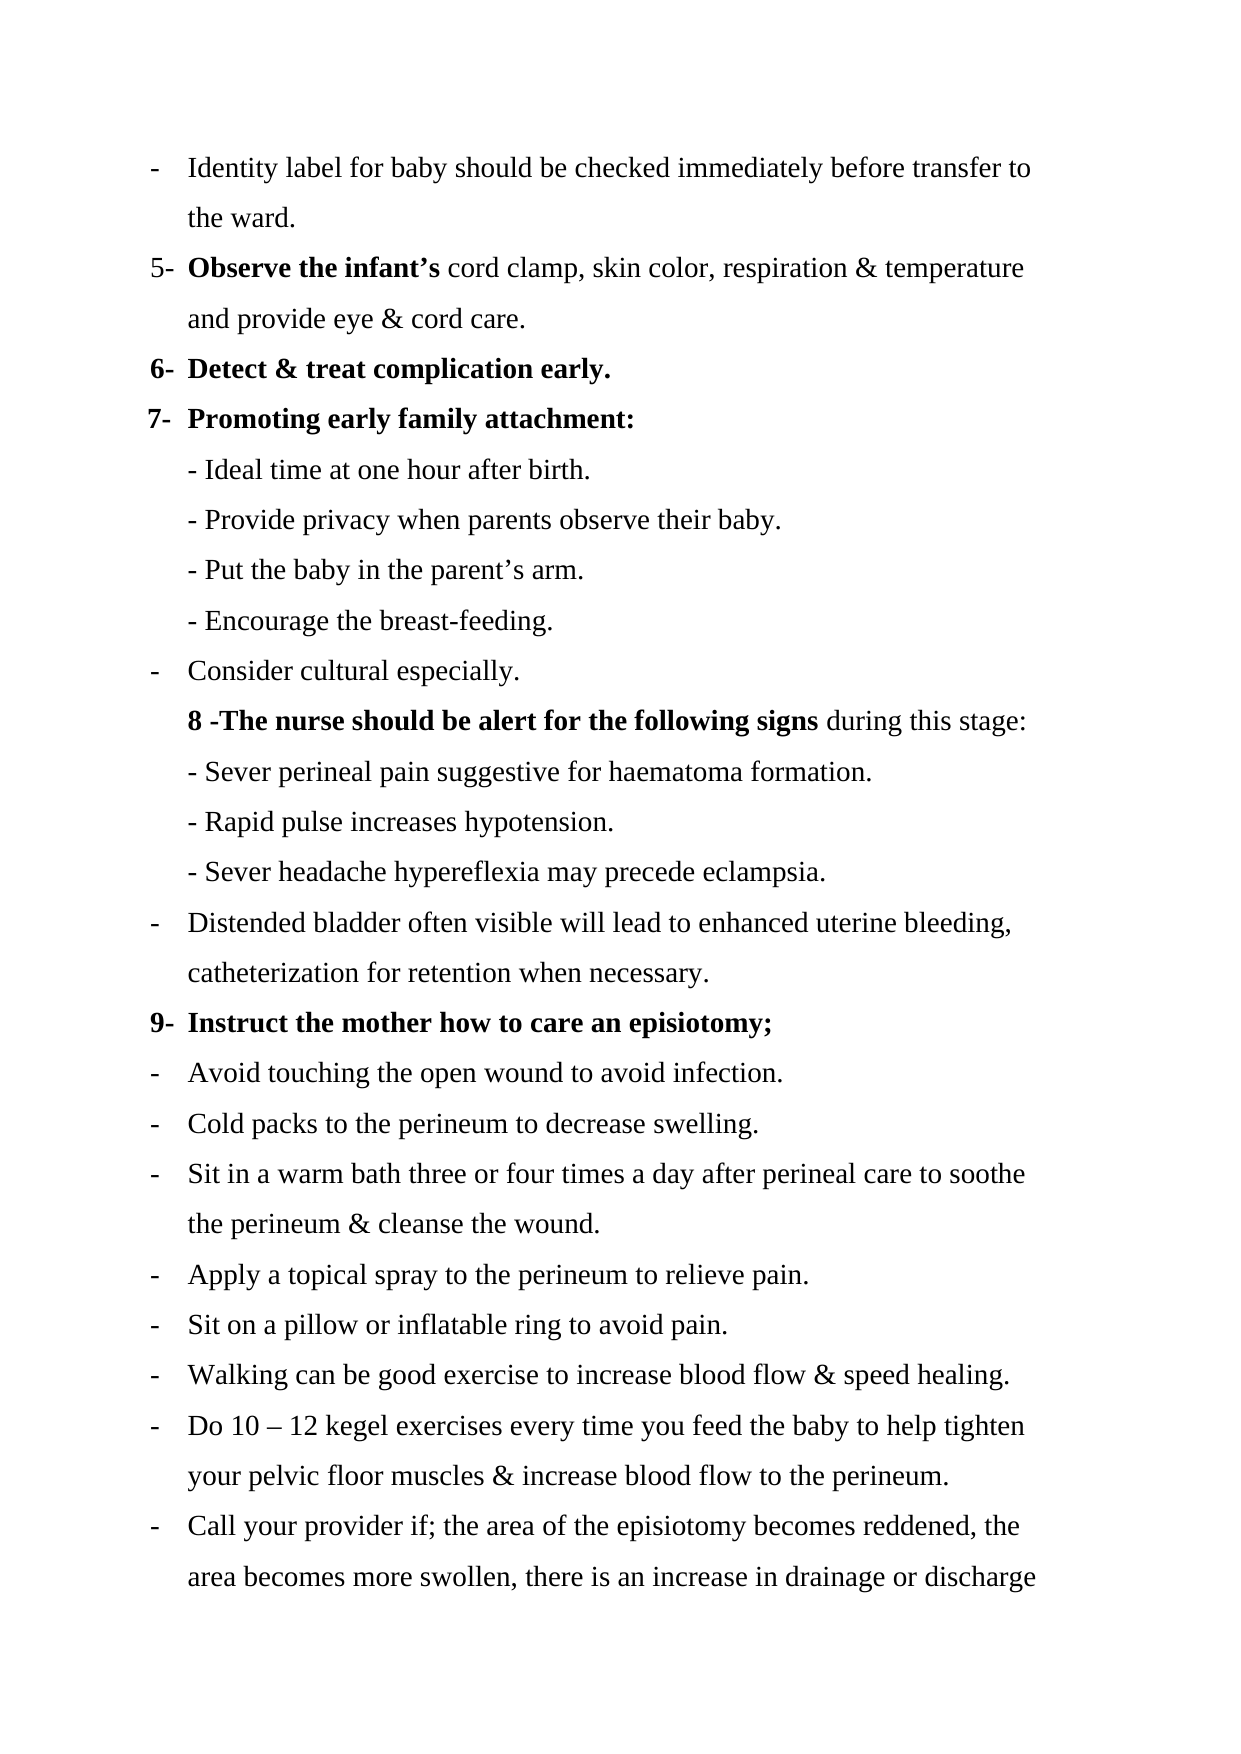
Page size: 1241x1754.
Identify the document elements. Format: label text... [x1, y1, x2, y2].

list Avoid touching the open wound to avoid infection. [150, 1056, 1053, 1089]
text - Sever perineal pain suggestive for haematoma formation. [187, 754, 1053, 787]
list Promoting early family attachment: [147, 402, 1053, 435]
list Cold packs to the perineum to decrease swelling. [150, 1106, 1053, 1139]
list Distended bladder often visible will lead to enhanced uterine bleeding, catheterization for retention when necessary. [150, 905, 1053, 988]
list Walking can be good exercise to increase blood flow & speed healing. [150, 1357, 1053, 1391]
text 8 -The nurse should be alert for the following signs during this stage: [187, 703, 1053, 737]
list Instruct the mother how to care an episiotomy; [150, 1005, 1053, 1039]
text - Rapid pulse increases hypotension. [187, 804, 1053, 838]
list Apply a topical spray to the perineum to relieve pain. [150, 1257, 1053, 1290]
text - Ideal time at one hour after birth. [187, 452, 1053, 485]
list Identity label for baby should be checked immediately before transfer to the ward. [150, 150, 1053, 234]
list Sit on a pillow or inflatable ring to avoid pain. [150, 1307, 1053, 1341]
text - Encourage the breast-feeding. [187, 603, 1053, 636]
list Detect & treat complication early. [150, 351, 1053, 385]
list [150, 1508, 1053, 1592]
list Consider cultural especially. [150, 653, 1053, 687]
list Sit in a warm bath three or four times a day after perineal care to soothe the perineum & cleanse the wound. [150, 1156, 1053, 1240]
text - Sever headache hypereflexia may precede eclampsia. [187, 854, 1053, 888]
text - Provide privacy when parents observe their baby. [187, 502, 1053, 536]
text - Put the baby in the parent’s arm. [187, 552, 1053, 586]
list Do 10 – 12 kegel exercises every time you feed the baby to help tighten your pelvic floor muscles & increase blood flow to the perineum. [150, 1408, 1053, 1492]
list Observe the infant’s cord clamp, skin color, respiration & temperature and provide eye & cord care. [150, 251, 1053, 334]
